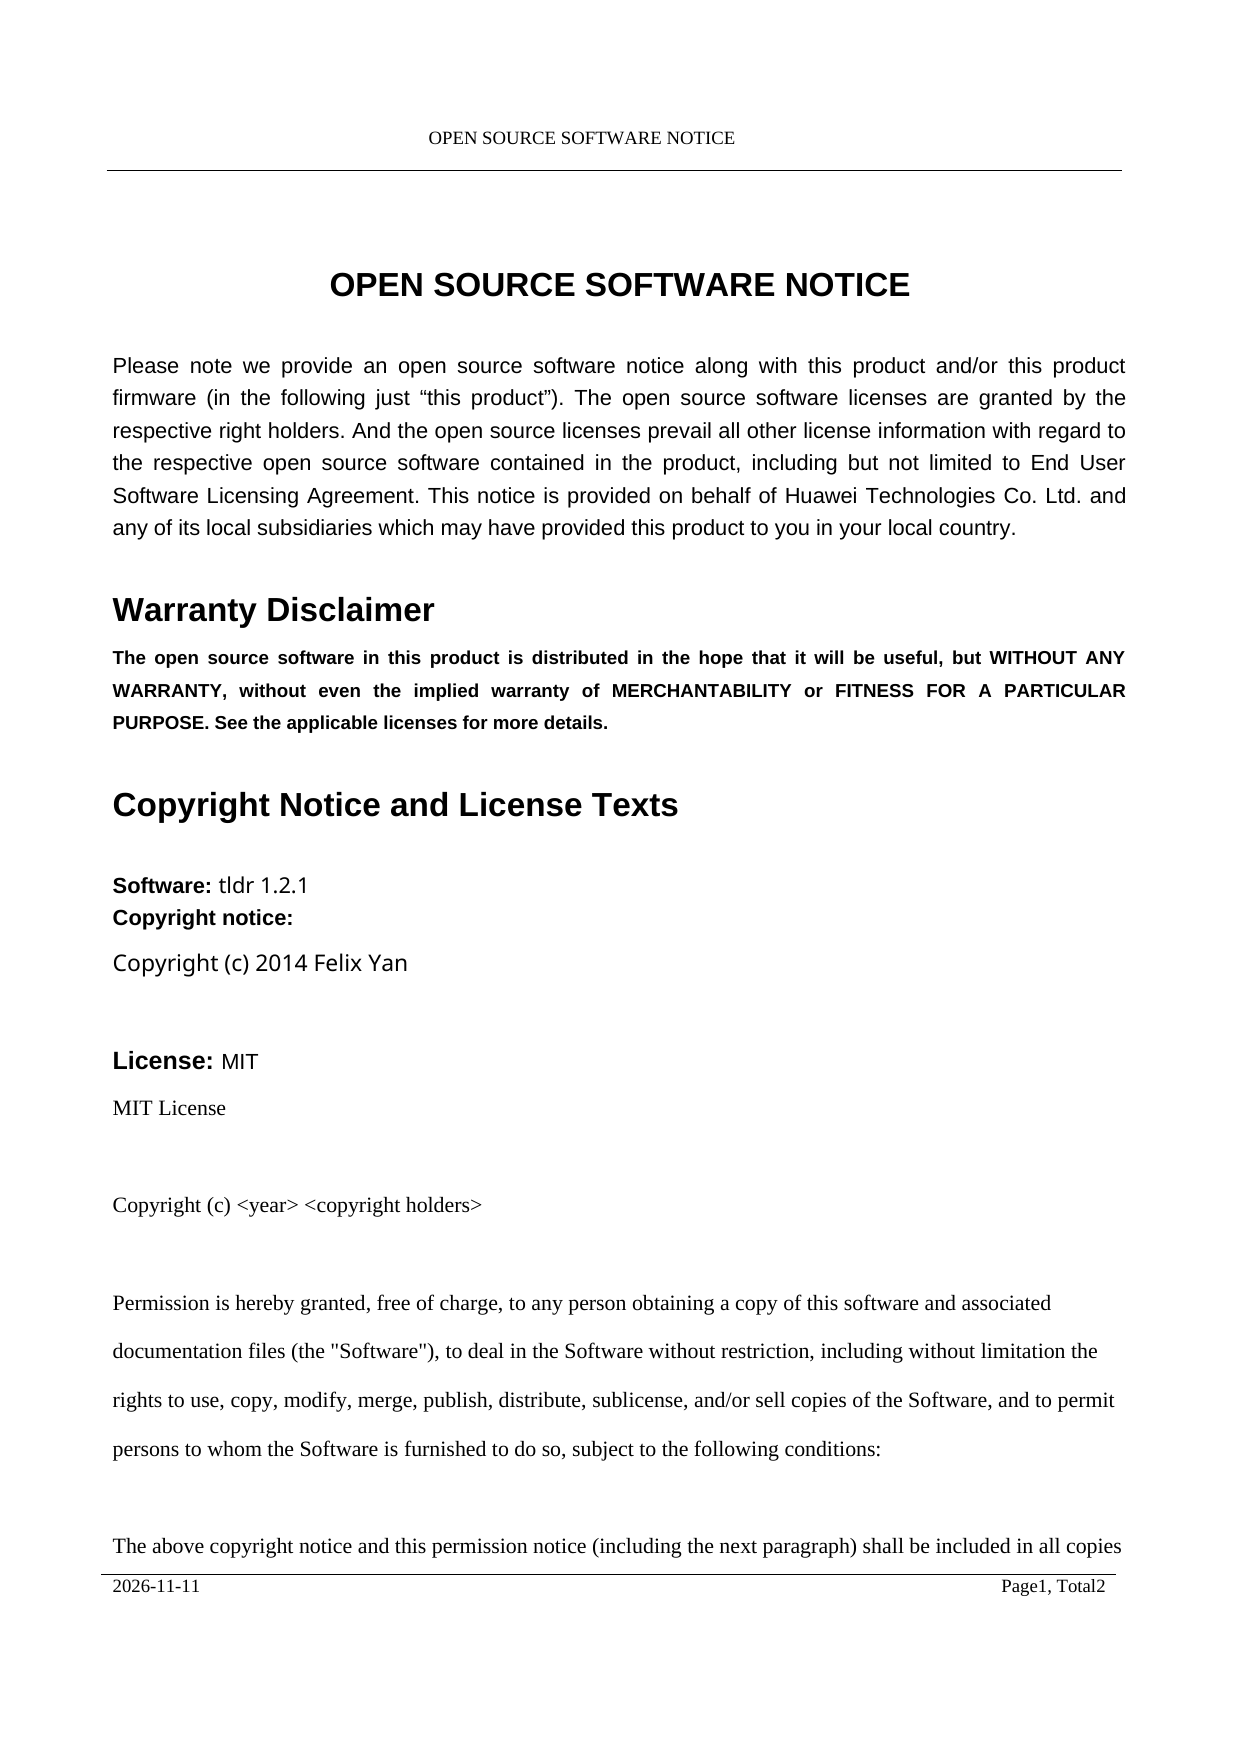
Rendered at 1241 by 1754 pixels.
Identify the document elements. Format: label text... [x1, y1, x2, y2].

text The open source software in this product is distributed in the hope that it will be useful, but WITHOUT ANY WARRANTY, without even the implied warranty of MERCHANTABILITY or FITNESS FOR A PARTICULAR PURPOSE. See the applicable licenses for more details. [112, 641, 1128, 739]
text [112, 1091, 1128, 1562]
text License: MIT [112, 1044, 1128, 1077]
text Copyright notice: [112, 901, 1128, 934]
text Warranty Disclaimer [112, 576, 1128, 641]
text Software: tldr 1.2.1 [112, 869, 1128, 901]
text Copyright (c) 2014 Felix Yan [112, 947, 1128, 1028]
text OPEN SOURCE SOFTWARE NOTICE [112, 251, 1128, 316]
text Copyright Notice and License Texts [112, 771, 1128, 836]
text Please note we provide an open source software notice along with this product and/or this product firmware (in the following just “this product”). The open source software licenses are granted by the respective right holders. And the open source licenses prevail all other license information with regard to the respective open source software contained in the product, including but not limited to End User Software Licensing Agreement. This notice is provided on behalf of Huawei Technologies Co. Ltd. and any of its local subsidiaries which may have provided this product to you in your local country. [112, 349, 1128, 544]
